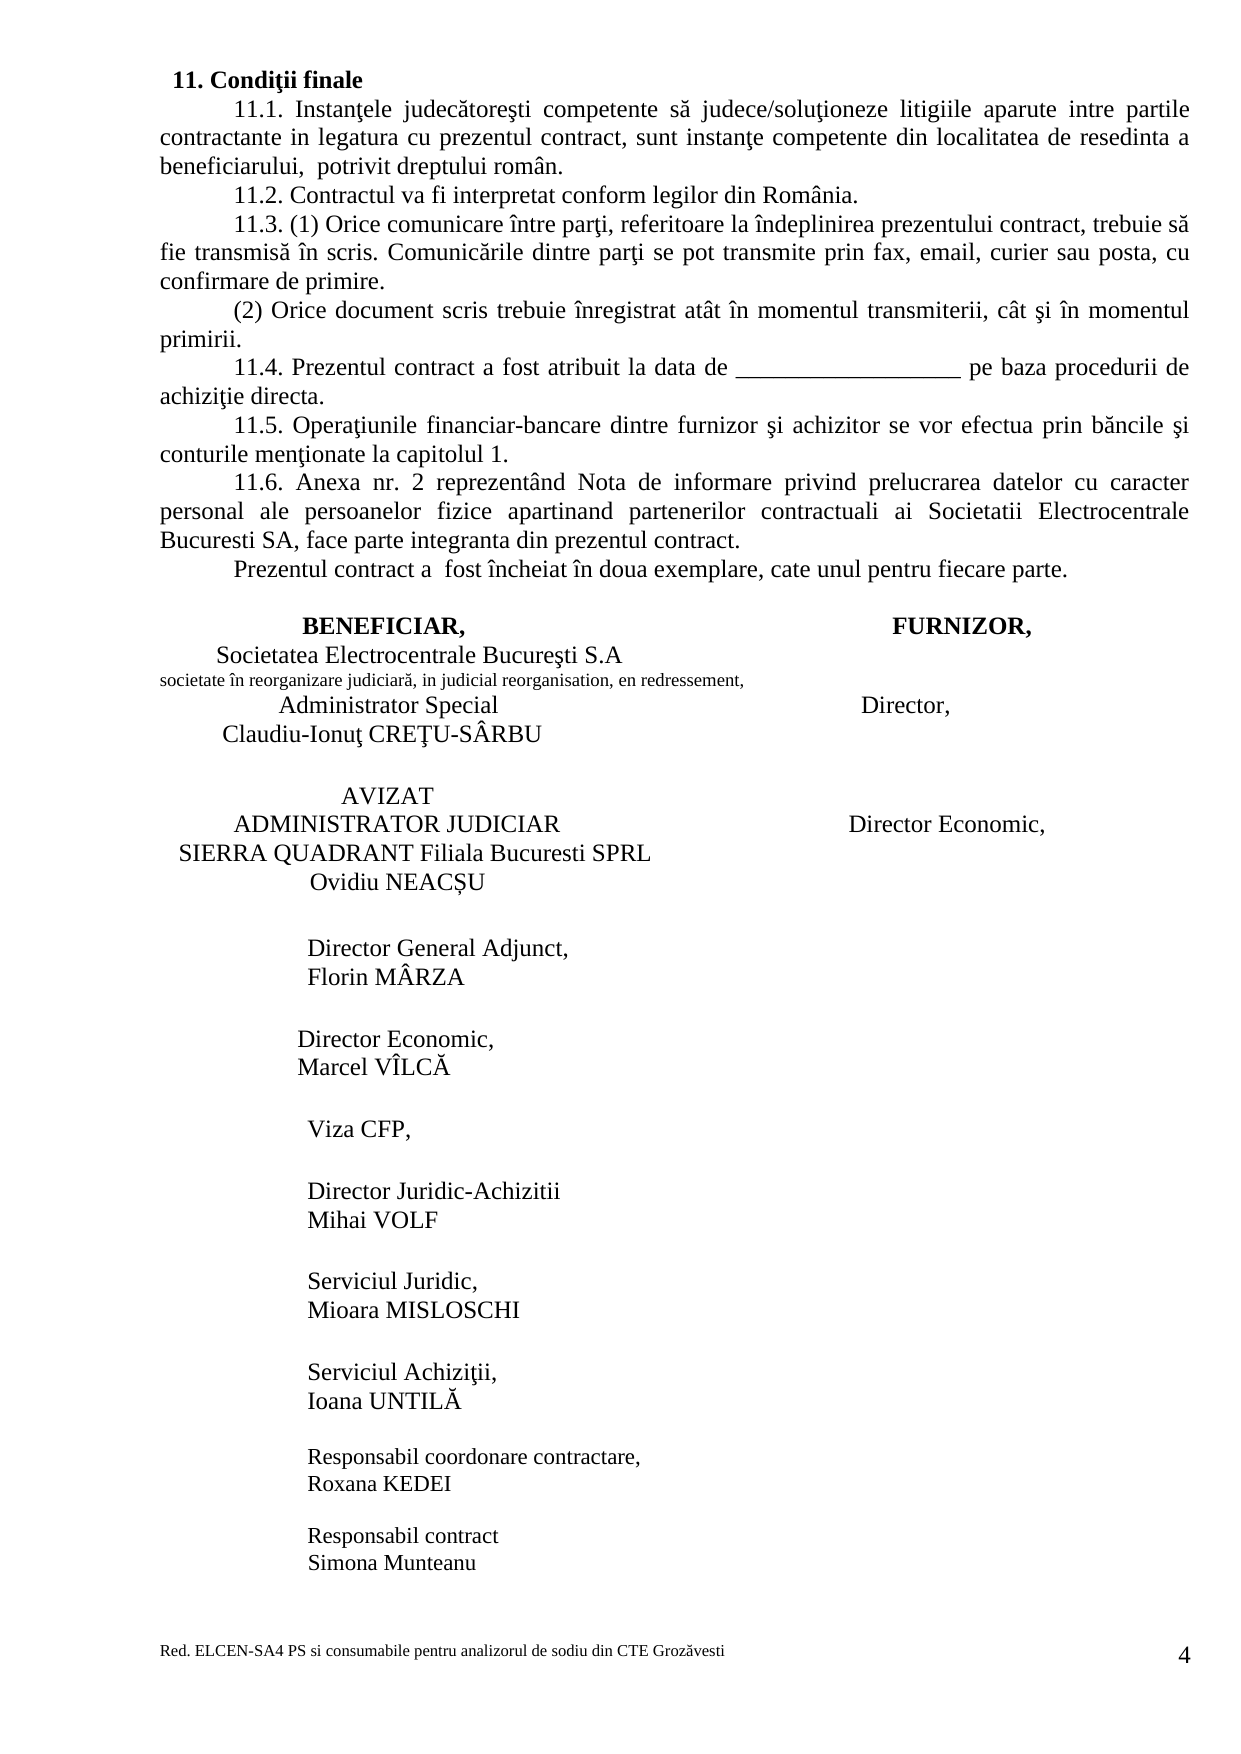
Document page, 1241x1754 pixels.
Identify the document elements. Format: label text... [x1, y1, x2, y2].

text Administrator Special Director, [159, 690, 1191, 719]
text 11. Condiţii finale [159, 65, 1191, 94]
text Ioana UNTILĂ [159, 1386, 1191, 1414]
text Director Economic, [159, 1024, 1191, 1052]
text 11.4. Prezentul contract a fost atribuit la data de __________________ pe baza procedurii de achiziţie directa. [159, 352, 1191, 410]
text Director Juridic-Achizitii [233, 1176, 1191, 1205]
text 11.1. Instanţele judecătoreşti competente să judece/soluţioneze litigiile aparute intre partile contractante in legatura cu prezentul contract, sunt instanţe competente din localitatea de resedinta a beneficiarului, potrivit dreptului român. [159, 94, 1191, 180]
text Responsabil contract [159, 1522, 1191, 1549]
text (2) Orice document scris trebuie înregistrat atât în momentul transmiterii, cât şi în momentul primirii. [159, 295, 1191, 352]
text Director General Adjunct, [159, 933, 1191, 962]
text Claudiu-Ionuţ CREŢU-SÂRBU [159, 719, 1191, 748]
text AVIZAT [309, 781, 1191, 809]
text Viza CFP, [159, 1114, 1191, 1143]
text Florin MÂRZA [159, 962, 1191, 991]
text Serviciul Achiziţii, [159, 1357, 1191, 1386]
text 11.6. Anexa nr. 2 reprezentând Nota de informare privind prelucrarea datelor cu caracter personal ale persoanelor fizice apartinand partenerilor contractuali ai Societatii Electrocentrale Bucuresti SA, face parte integranta din prezentul contract. [159, 467, 1191, 554]
text Mihai VOLF [159, 1205, 1191, 1233]
text Roxana KEDEI [159, 1469, 1191, 1496]
text Societatea Electrocentrale Bucureşti S.A [159, 640, 1191, 669]
text 11.5. Operaţiunile financiar-bancare dintre furnizor şi achizitor se vor efectua prin băncile şi conturile menţionate la capitolul 1. [159, 410, 1191, 467]
text Responsabil coordonare contractare, [159, 1443, 1191, 1469]
text SIERRA QUADRANT Filiala Bucuresti SPRL [159, 838, 1191, 867]
text ADMINISTRATOR JUDICIAR Director Economic, [232, 809, 1191, 838]
text Marcel VÎLCĂ [159, 1052, 1191, 1081]
text Ovidiu NEACȘU [159, 867, 1191, 896]
text societate în reorganizare judiciară, in judicial reorganisation, en redressement, [159, 669, 1191, 690]
text 11.2. Contractul va fi interpretat conform legilor din România. [159, 180, 1191, 209]
text Mioara MISLOSCHI [159, 1295, 1191, 1324]
text BENEFICIAR, FURNIZOR, [232, 611, 1191, 640]
text Prezentul contract a fost încheiat în doua exemplare, cate unul pentru fiecare parte. [159, 554, 1191, 582]
text 11.3. (1) Orice comunicare între parţi, referitoare la îndeplinirea prezentului contract, trebuie să fie transmisă în scris. Comunicările dintre parţi se pot transmite prin fax, email, curier sau posta, cu confirmare de primire. [159, 209, 1191, 295]
text Simona Munteanu [232, 1549, 1191, 1575]
text Serviciul Juridic, [159, 1266, 1191, 1295]
